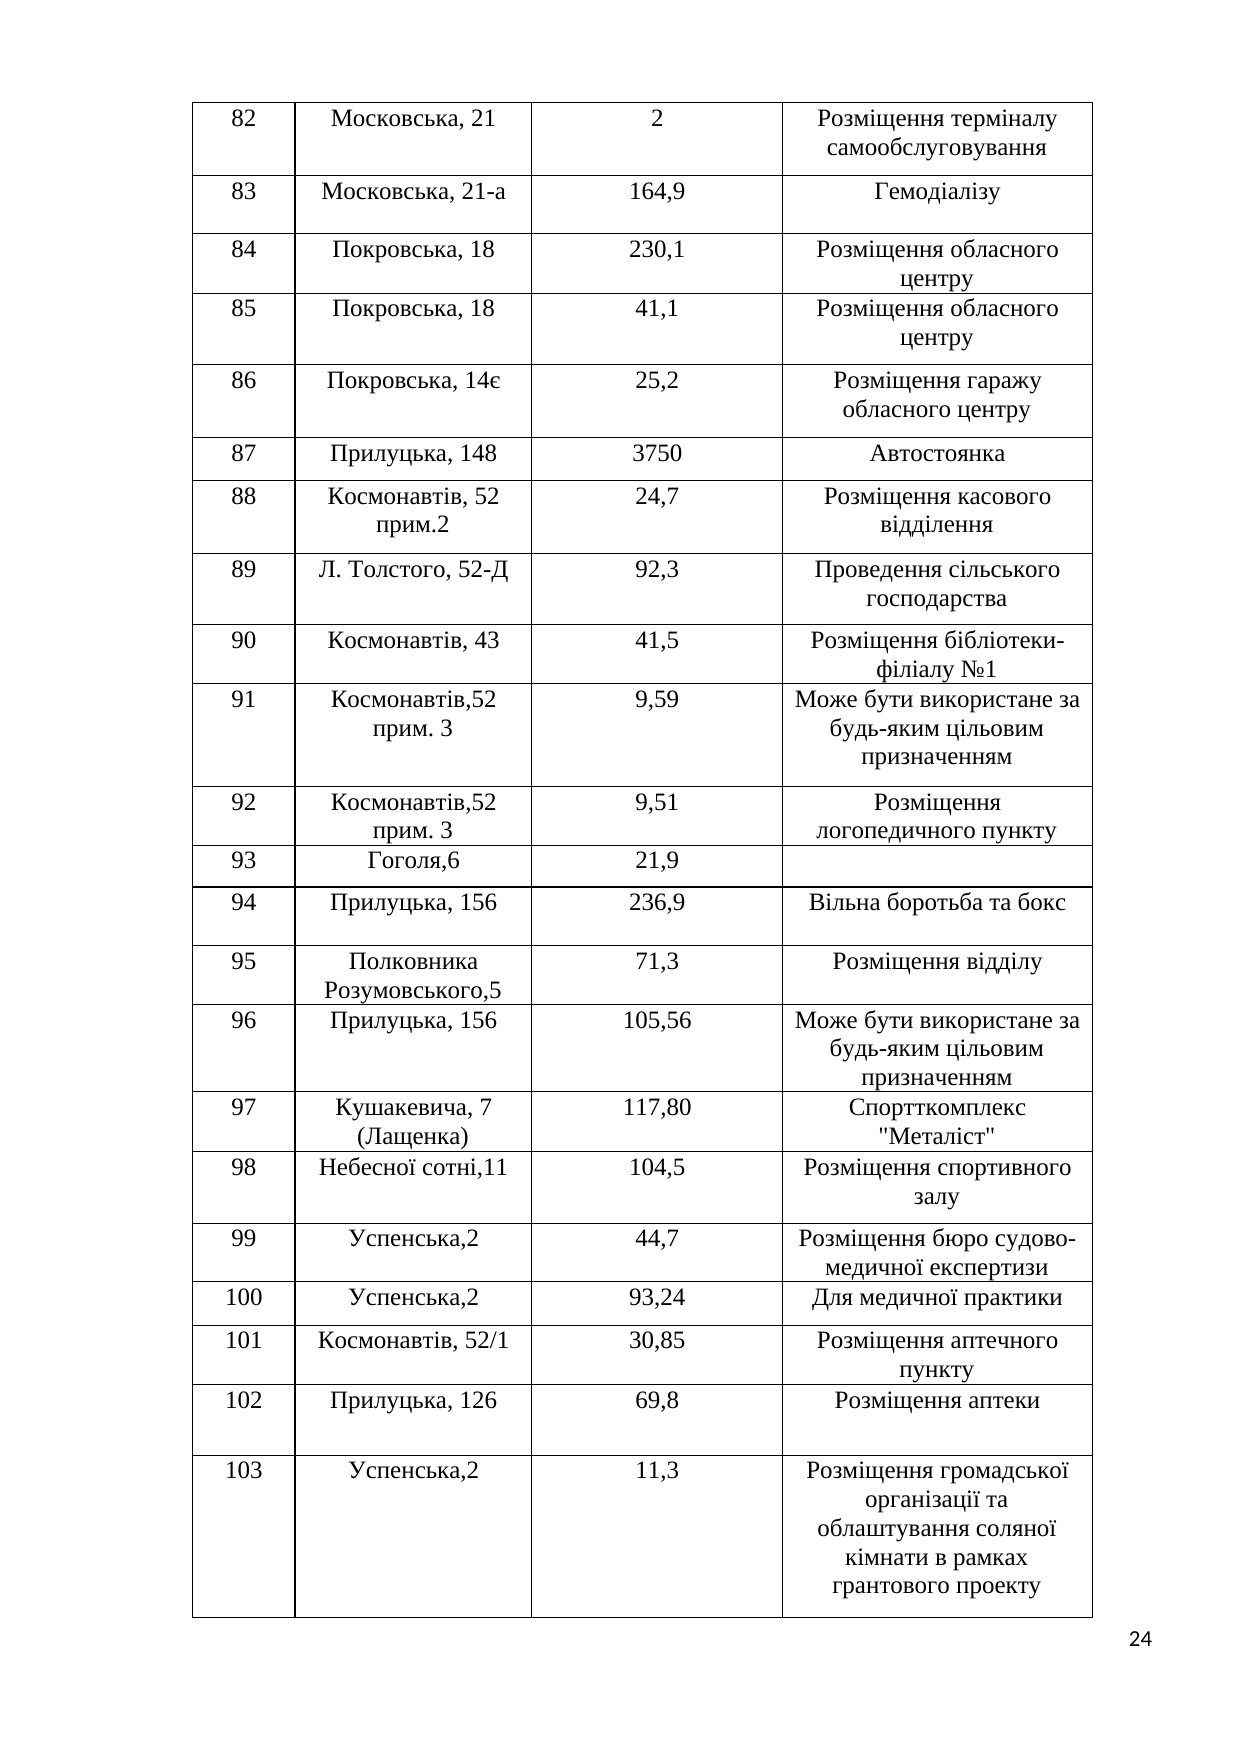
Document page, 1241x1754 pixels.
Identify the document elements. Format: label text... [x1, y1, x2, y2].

table_cell Гемодіалізу [783, 176, 1092, 233]
table_cell 21,9 [532, 846, 782, 886]
table_cell Для медичної практики [783, 1282, 1092, 1324]
table_cell Космонавтів, 52 прим.2 [296, 481, 531, 553]
table_cell Може бути використане за будь-яким цільовим призначенням [783, 1005, 1092, 1091]
table_cell 9,51 [532, 787, 782, 844]
table_cell 101 [193, 1326, 294, 1384]
table_cell Космонавтів, 43 [296, 625, 531, 683]
table_cell 236,9 [532, 888, 782, 945]
table_cell Космонавтів,52 прим. 3 [296, 787, 531, 844]
table_cell Московська, 21-а [296, 176, 531, 233]
table_cell Розміщення аптеки [783, 1385, 1092, 1454]
table_cell Розміщення спортивного залу [783, 1152, 1092, 1222]
table_cell Успенська,2 [296, 1456, 531, 1617]
table_cell 44,7 [532, 1224, 782, 1281]
table_cell Прилуцька, 126 [296, 1385, 531, 1454]
table_cell Л. Толстого, 52-Д [296, 554, 531, 624]
table_cell 2 [532, 103, 782, 175]
table_cell 117,80 [532, 1092, 782, 1151]
table_cell Покровська, 14є [296, 365, 531, 437]
table_cell Кушакевича, 7 (Лащенка) [296, 1092, 531, 1151]
table_cell 30,85 [532, 1326, 782, 1384]
table_cell Розміщення гаражу обласного центру [783, 365, 1092, 437]
table_cell Може бути використане за будь-яким цільовим призначенням [783, 684, 1092, 786]
table_cell 3750 [532, 438, 782, 480]
table_cell 230,1 [532, 234, 782, 292]
table_cell Гоголя,6 [296, 846, 531, 886]
table_cell Розміщення обласного центру [783, 234, 1092, 292]
table_cell Успенська,2 [296, 1282, 531, 1324]
table_cell 92,3 [532, 554, 782, 624]
table_cell [783, 846, 1092, 886]
table_cell 96 [193, 1005, 294, 1091]
table_cell Розміщення бюро судово-медичної експертизи [783, 1224, 1092, 1281]
table_cell 99 [193, 1224, 294, 1281]
table_cell Розміщення бібліотеки-філіалу №1 [783, 625, 1092, 683]
table_cell Проведення сільського господарства [783, 554, 1092, 624]
table_cell 87 [193, 438, 294, 480]
table_cell Розміщення логопедичного пункту [783, 787, 1092, 844]
table_cell 104,5 [532, 1152, 782, 1222]
table_cell Розміщення відділу [783, 946, 1092, 1004]
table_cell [783, 1456, 1092, 1617]
table_cell 89 [193, 554, 294, 624]
table_cell 24,7 [532, 481, 782, 553]
table_cell 41,1 [532, 294, 782, 364]
table_cell 11,3 [532, 1456, 782, 1617]
table_cell 102 [193, 1385, 294, 1454]
table_cell Спортткомплекс "Металіст" [783, 1092, 1092, 1151]
table_cell 83 [193, 176, 294, 233]
table_cell Успенська,2 [296, 1224, 531, 1281]
table_cell Полковника Розумовського,5 [296, 946, 531, 1004]
table_cell 95 [193, 946, 294, 1004]
table_cell Розміщення аптечного пункту [783, 1326, 1092, 1384]
table_cell Московська, 21 [296, 103, 531, 175]
table_cell 84 [193, 234, 294, 292]
table_cell 164,9 [532, 176, 782, 233]
table_cell Прилуцька, 156 [296, 1005, 531, 1091]
table_cell Вільна боротьба та бокс [783, 888, 1092, 945]
table_cell 85 [193, 294, 294, 364]
table_cell 93,24 [532, 1282, 782, 1324]
table_cell 82 [193, 103, 294, 175]
table_cell 94 [193, 888, 294, 945]
table_cell 100 [193, 1282, 294, 1324]
table_cell Небесної сотні,11 [296, 1152, 531, 1222]
table_cell Розміщення обласного центру [783, 294, 1092, 364]
table_cell 86 [193, 365, 294, 437]
table_cell 93 [193, 846, 294, 886]
table_cell Космонавтів, 52/1 [296, 1326, 531, 1384]
table_cell 98 [193, 1152, 294, 1222]
table_cell 25,2 [532, 365, 782, 437]
table_cell 71,3 [532, 946, 782, 1004]
table_cell Розміщення касового відділення [783, 481, 1092, 553]
table_cell 9,59 [532, 684, 782, 786]
table_cell Автостоянка [783, 438, 1092, 480]
table_cell Прилуцька, 156 [296, 888, 531, 945]
table_cell Прилуцька, 148 [296, 438, 531, 480]
table_cell 88 [193, 481, 294, 553]
table_cell 91 [193, 684, 294, 786]
table_cell Космонавтів,52 прим. 3 [296, 684, 531, 786]
table_cell Розміщення терміналу самообслуговування [783, 103, 1092, 175]
table_cell 69,8 [532, 1385, 782, 1454]
table_cell Покровська, 18 [296, 234, 531, 292]
table_cell Покровська, 18 [296, 294, 531, 364]
table_cell 41,5 [532, 625, 782, 683]
table_cell 105,56 [532, 1005, 782, 1091]
table_cell 92 [193, 787, 294, 844]
table_cell 90 [193, 625, 294, 683]
table_cell 103 [193, 1456, 294, 1617]
table_cell 97 [193, 1092, 294, 1151]
